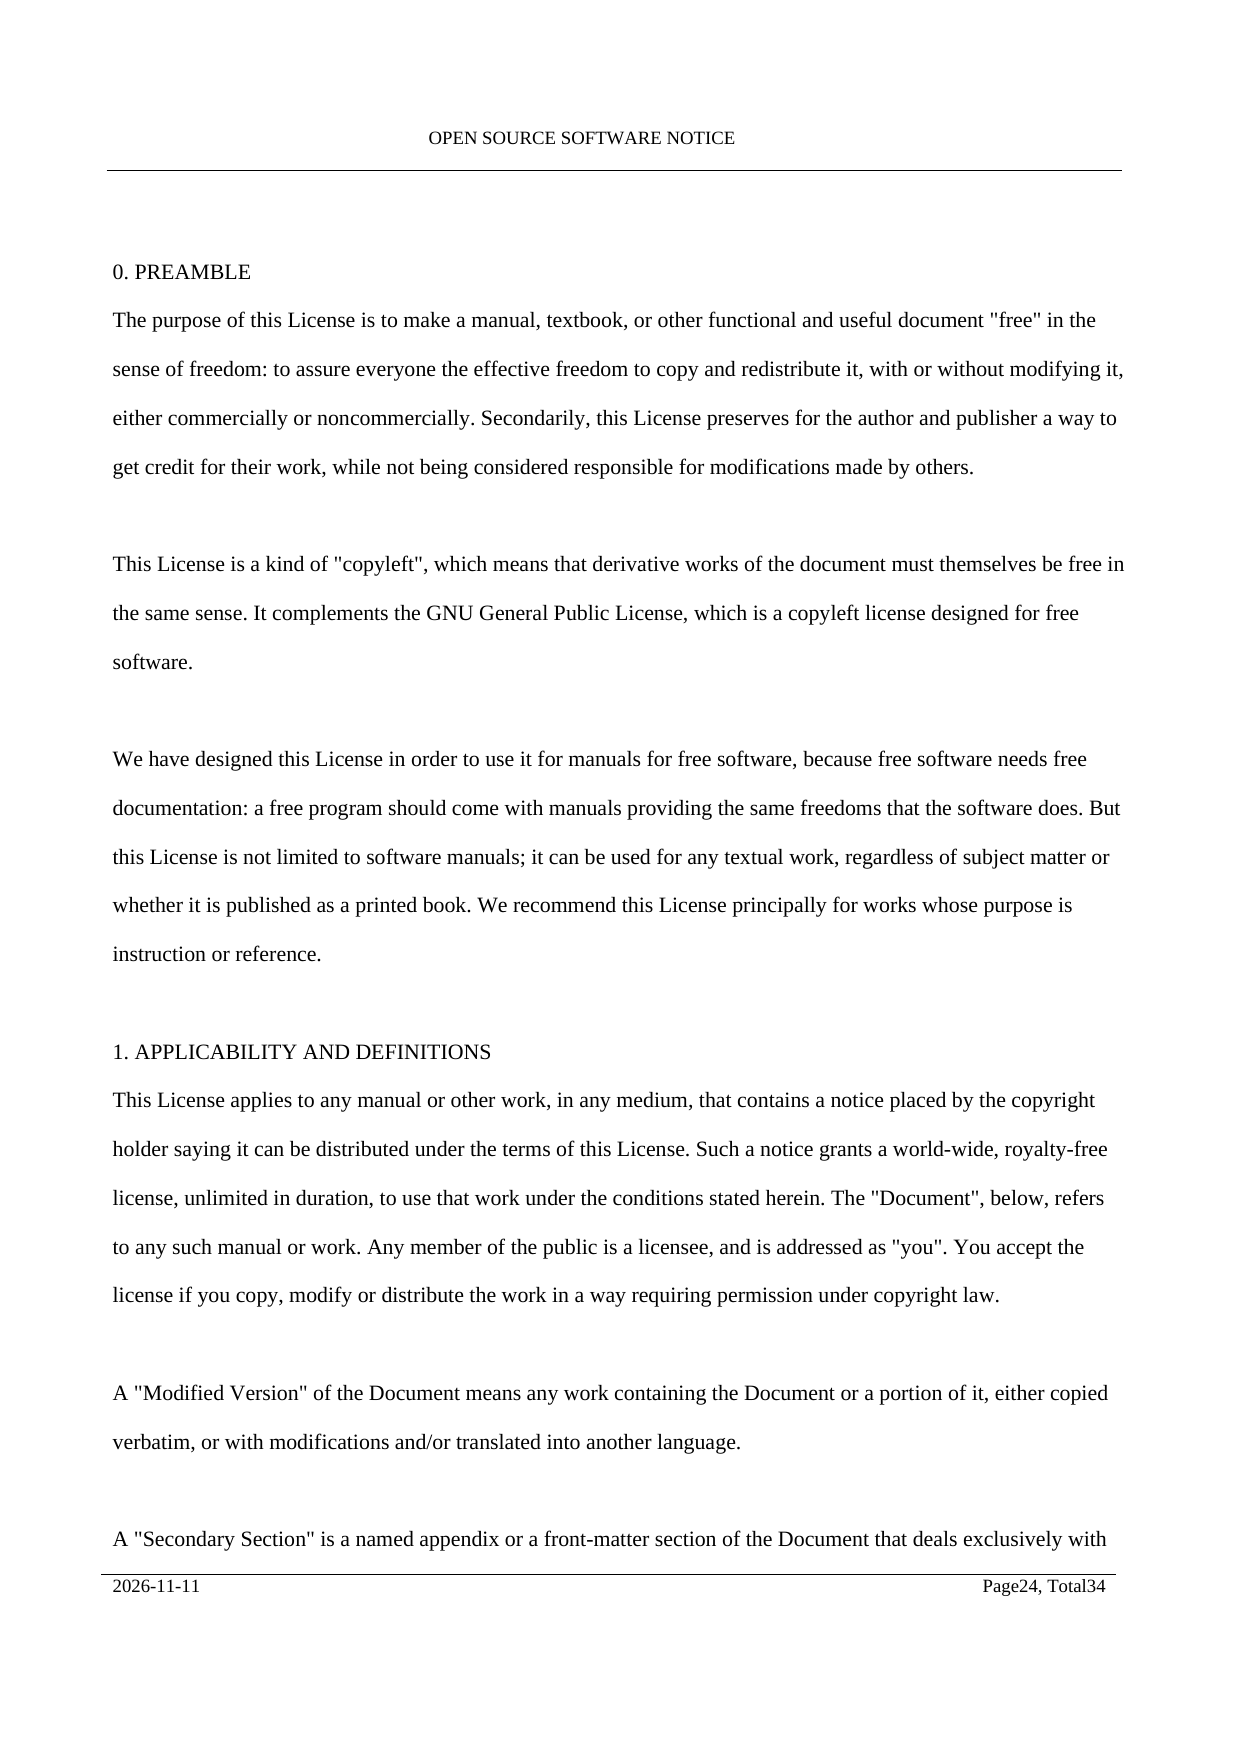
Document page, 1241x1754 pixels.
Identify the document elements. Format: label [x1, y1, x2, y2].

text [112, 206, 1128, 1555]
